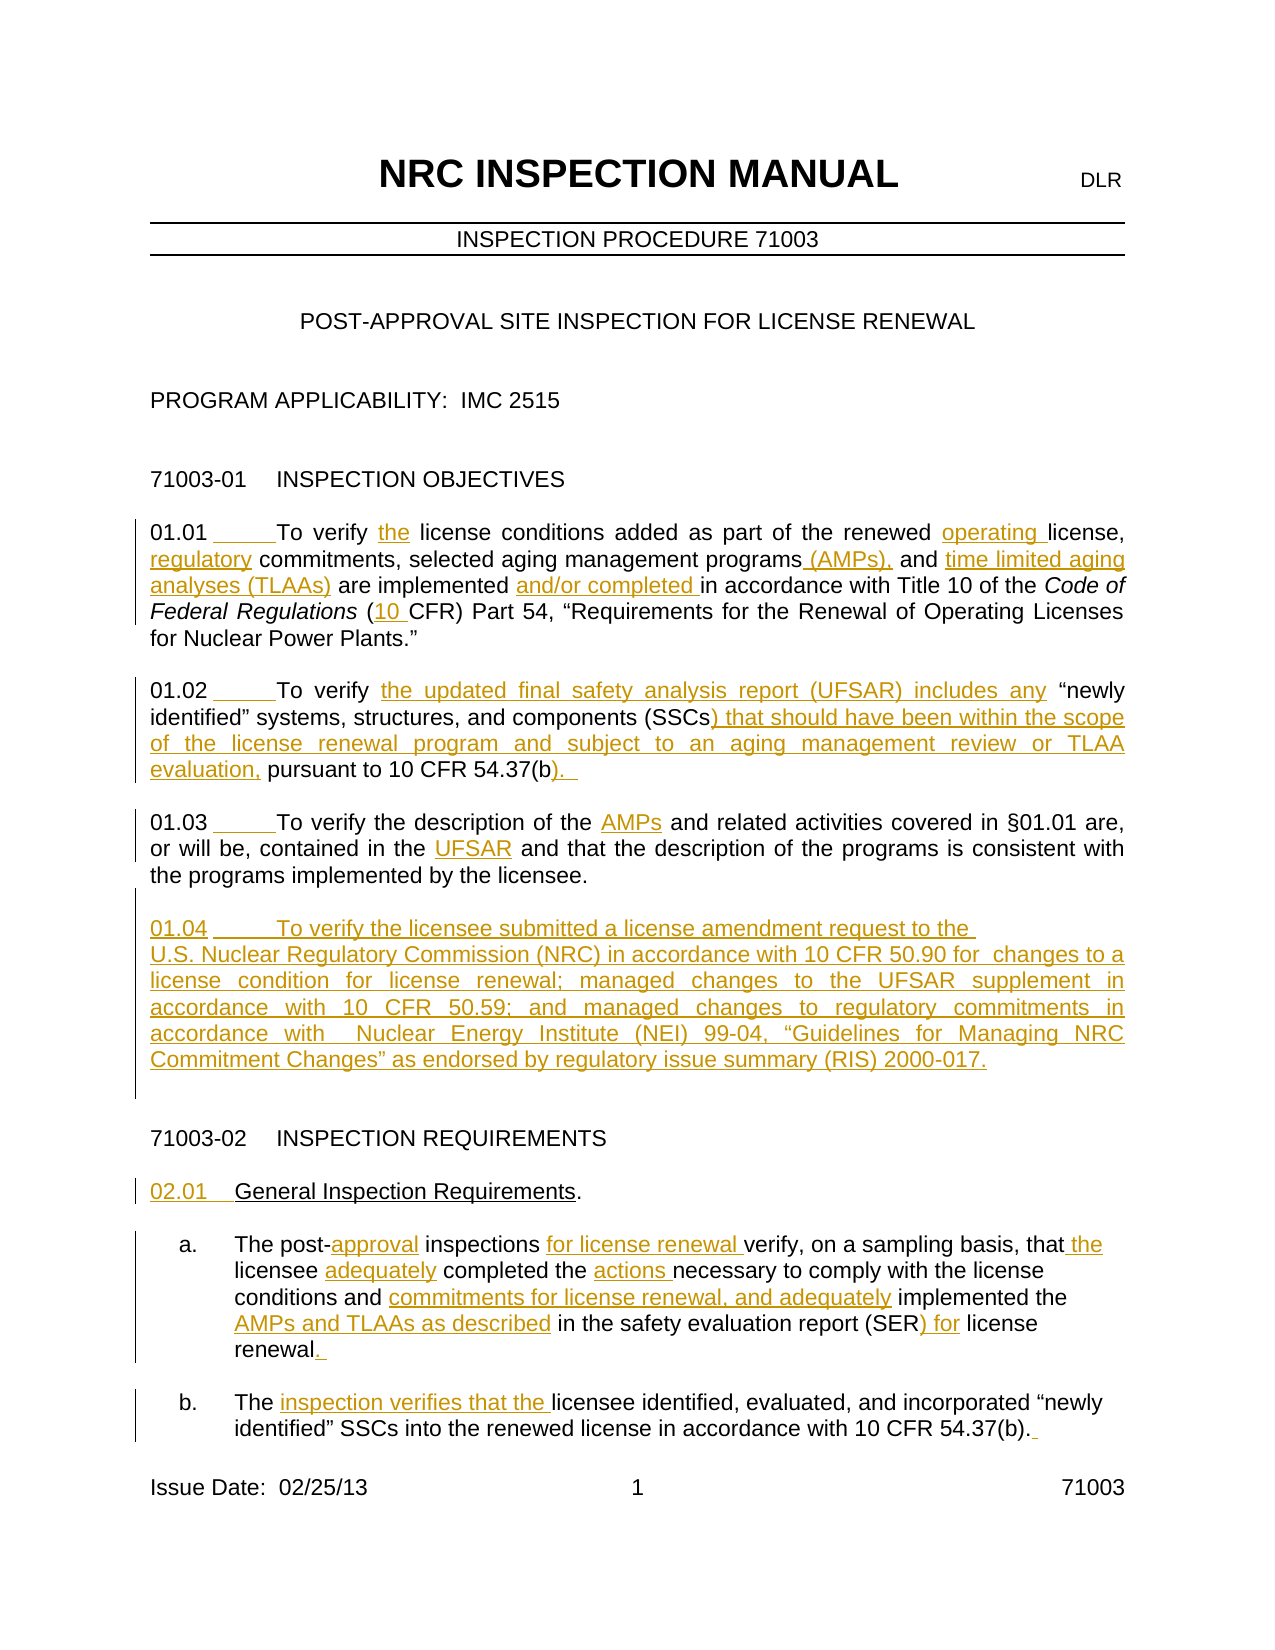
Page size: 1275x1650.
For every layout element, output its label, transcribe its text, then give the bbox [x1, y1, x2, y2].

text 01.02 To verify “newly identified” systems, structures, and components (SSCs pursuant to 10 CFR 54.37(b [150, 677, 1125, 753]
text General Inspection Requirements. [150, 1178, 1125, 1204]
text 71003-02 INSPECTION REQUIREMENTS [150, 1125, 1125, 1152]
text 01.01 To verify license conditions added as part of the renewed license, commitments, selected aging management programs and are implemented in accordance with Title 10 of the Code of Federal Regulations (CFR) Part 54, “Requirements for the Renewal of Operating Licenses for Nuclear Power Plants.” [150, 519, 1125, 651]
list The licensee identified, evaluated, and incorporated “newly identified” SSCs into the renewed license in accordance with 10 CFR 54.37(b). [178, 1389, 1125, 1442]
list The post- inspections verify, on a sampling basis, that licensee completed the necessary to comply with the license conditions and implemented the in the safety evaluation report (SER license renewal [178, 1231, 1125, 1362]
text 01.02 To verify “newly identified” systems, structures, and components (SSCs pursuant to 10 CFR 54.37(b [150, 754, 1125, 783]
text 71003-01 INSPECTION OBJECTIVES [150, 466, 1125, 493]
text 01.03 To verify the description of the and related activities covered in §01.01 are, or will be, contained in the and that the description of the programs is consistent with the programs implemented by the licensee. [150, 809, 1125, 888]
text POST-APPROVAL SITE INSPECTION FOR LICENSE RENEWAL [150, 308, 1125, 335]
text PROGRAM APPLICABILITY: IMC 2515 [150, 387, 1125, 414]
text INSPECTION PROCEDURE 71003 [150, 224, 1125, 254]
text NRC INSPECTION MANUAL DLR [375, 150, 1125, 196]
